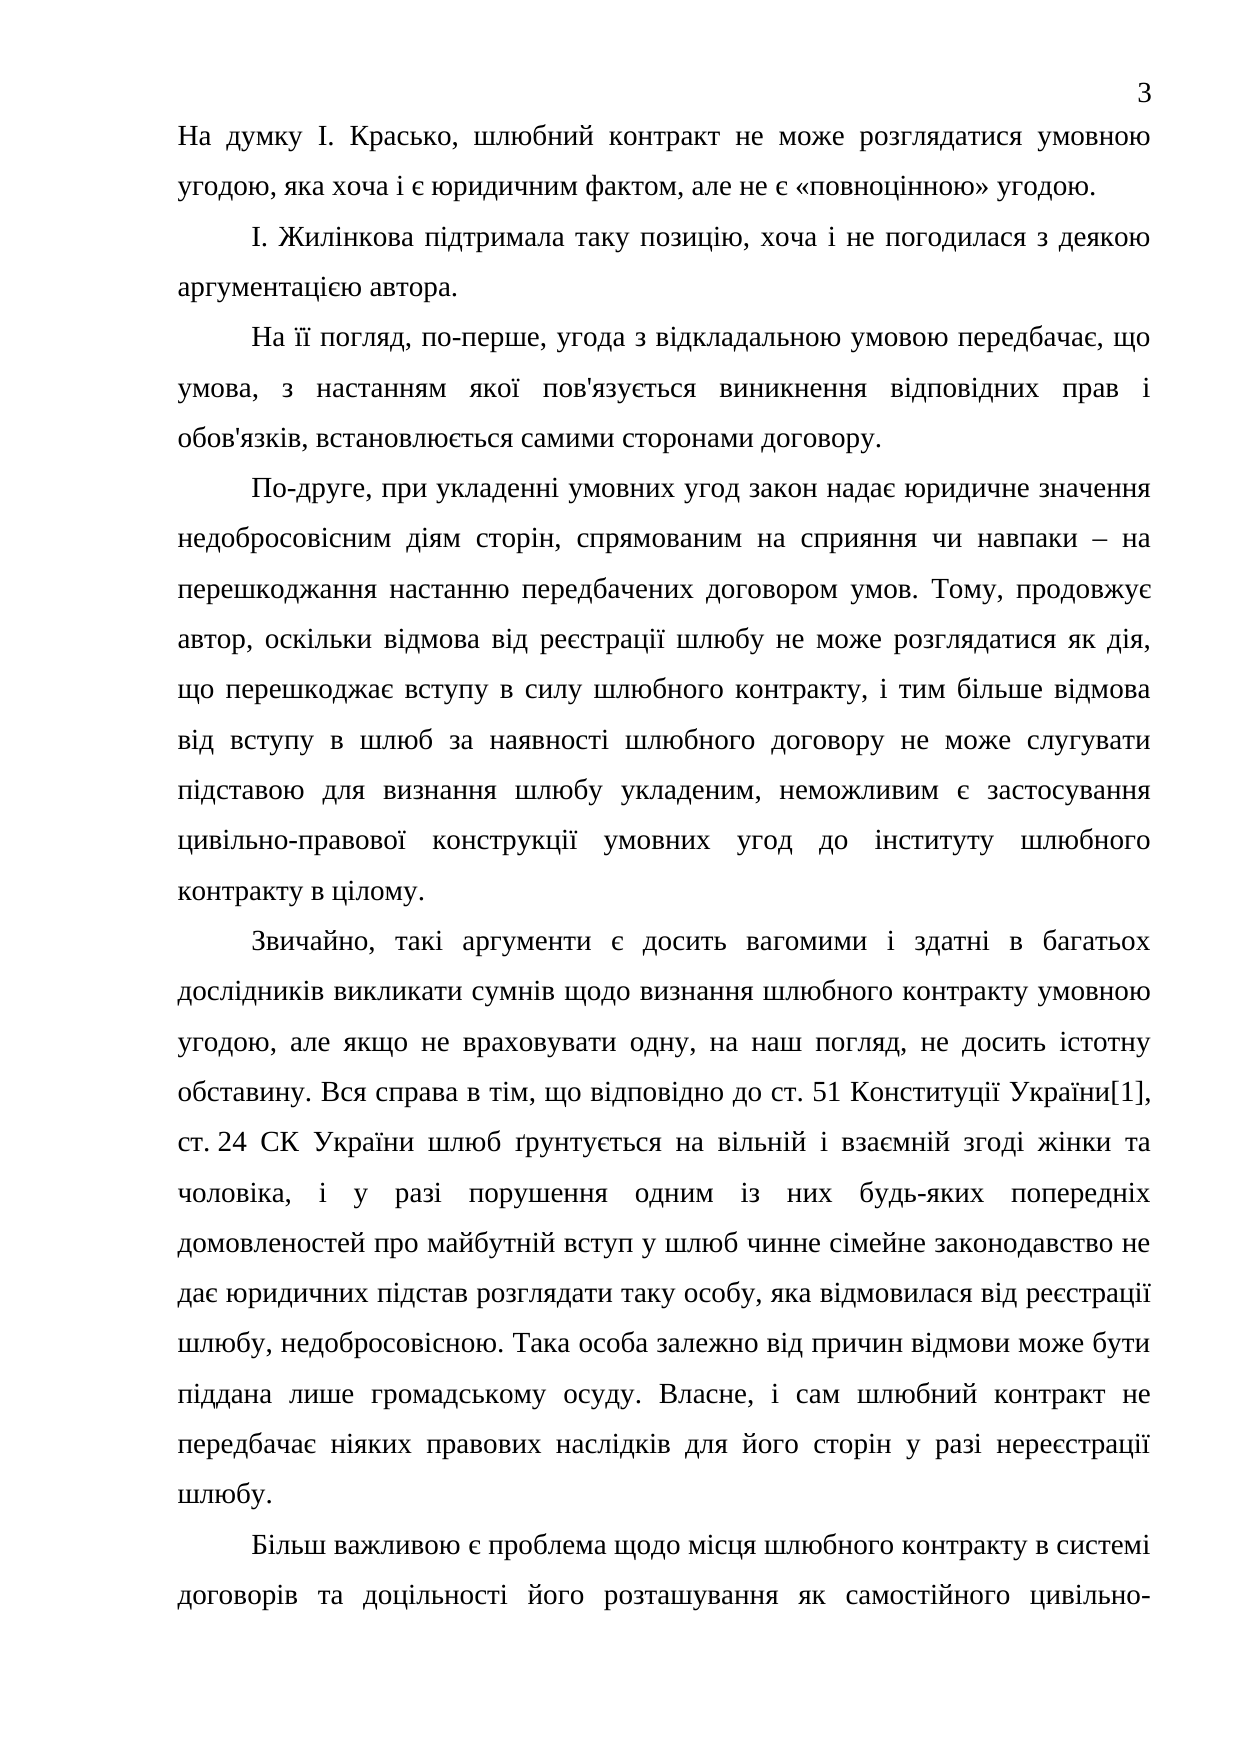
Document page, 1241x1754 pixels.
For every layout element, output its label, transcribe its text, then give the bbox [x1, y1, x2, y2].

text По-друге, при укладенні умовних угод закон надає юридичне значення недобросовісним діям сторін, спрямованим на сприяння чи навпаки – на перешкоджання настанню передбачених договором умов. Тому, продовжує автор, оскільки відмова від реєстрації шлюбу не може розглядатися як дія, що перешкоджає вступу в силу шлюбного контракту, і тим більше відмова від вступу в шлюб за наявності шлюбного договору не може слугувати підставою для визнання шлюбу укладеним, неможливим є застосування цивільно-правової конструкції умовних угод до інституту шлюбного контракту в цілому. [177, 470, 1152, 906]
text На її погляд, по-перше, угода з відкладальною умовою передбачає, що умова, з настанням якої пов'язується виникнення відповідних прав і обов'язків, встановлюється самими сторонами договору. [177, 319, 1152, 453]
text Звичайно, такі аргументи є досить вагомими і здатні в багатьох дослідників викликати сумнів щодо визнання шлюбного контракту умовною угодою, але якщо не враховувати одну, на наш погляд, не досить істотну обставину. Вся справа в тім, що відповідно до ст. 51 Конституції України[1], ст. 24 СК України шлюб ґрунтується на вільній і взаємній згоді жінки та чоловіка, і у разі порушення одним із них будь-яких попередніх домовленостей про майбутній вступ у шлюб чинне сімейне законодавство не дає юридичних підстав розглядати таку особу, яка відмовилася від реєстрації шлюбу, недобросовісною. Така особа залежно від причин відмови може бути піддана лише громадському осуду. Власне, і сам шлюбний контракт не передбачає ніяких правових наслідків для його сторін у разі нереєстрації шлюбу. [177, 923, 1152, 1510]
text І. Жилінкова підтримала таку позицію, хоча і не погодилася з деякою аргументацією автора. [177, 219, 1152, 303]
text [177, 1527, 1152, 1611]
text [177, 118, 1152, 202]
